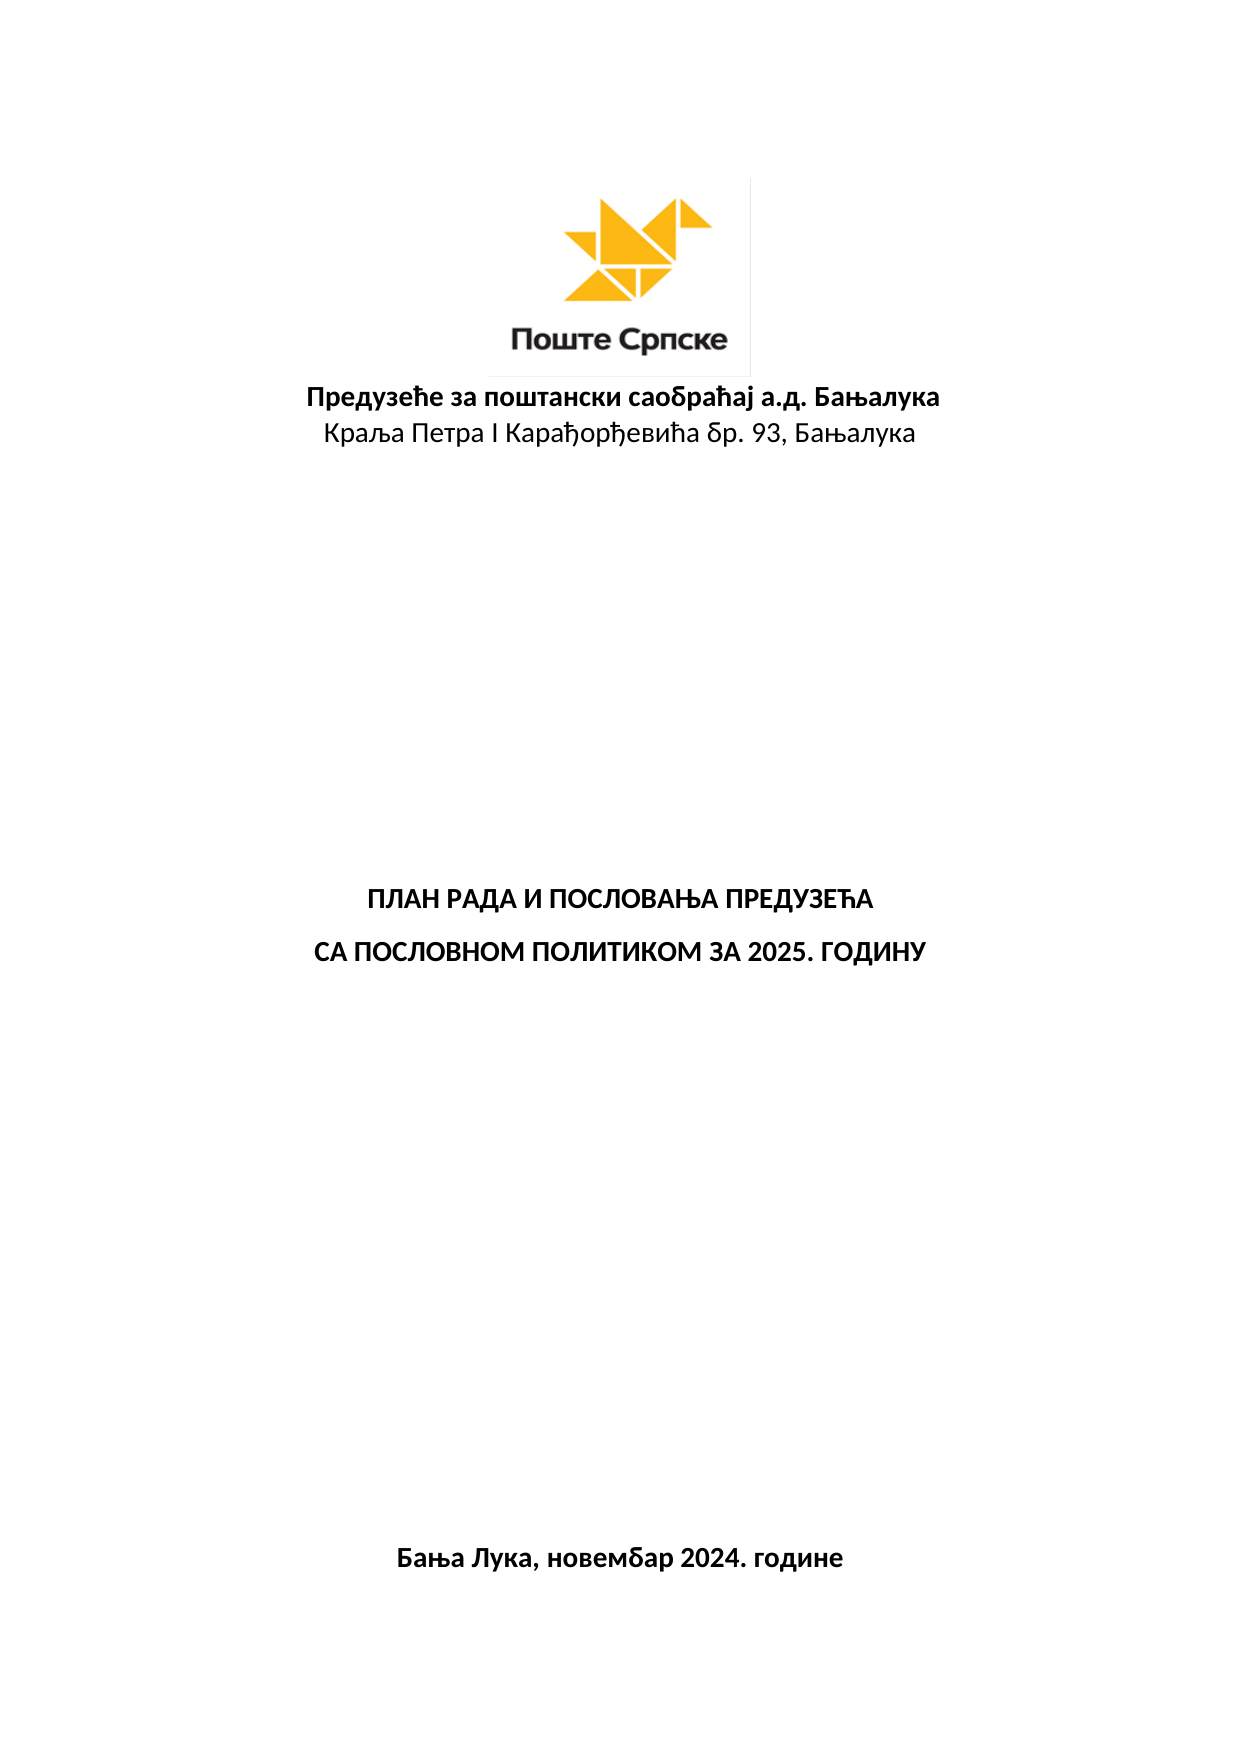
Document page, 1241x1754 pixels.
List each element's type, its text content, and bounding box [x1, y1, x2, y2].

text СА ПОСЛОВНОМ ПОЛИТИКОМ ЗА 2025. ГОДИНУ [112, 933, 1128, 969]
text Краља Петра I Карађорђевића бр. 93, Бањалука [112, 414, 1128, 449]
text ПЛАН РАДА И ПОСЛОВАЊА ПРЕДУЗЕЋА [112, 880, 1128, 916]
text Предузеће за поштански сaобраћај а.д. Бањалука [112, 378, 1128, 414]
picture [489, 178, 752, 378]
text Бања Лука, новембар 2024. године [112, 1539, 1128, 1574]
